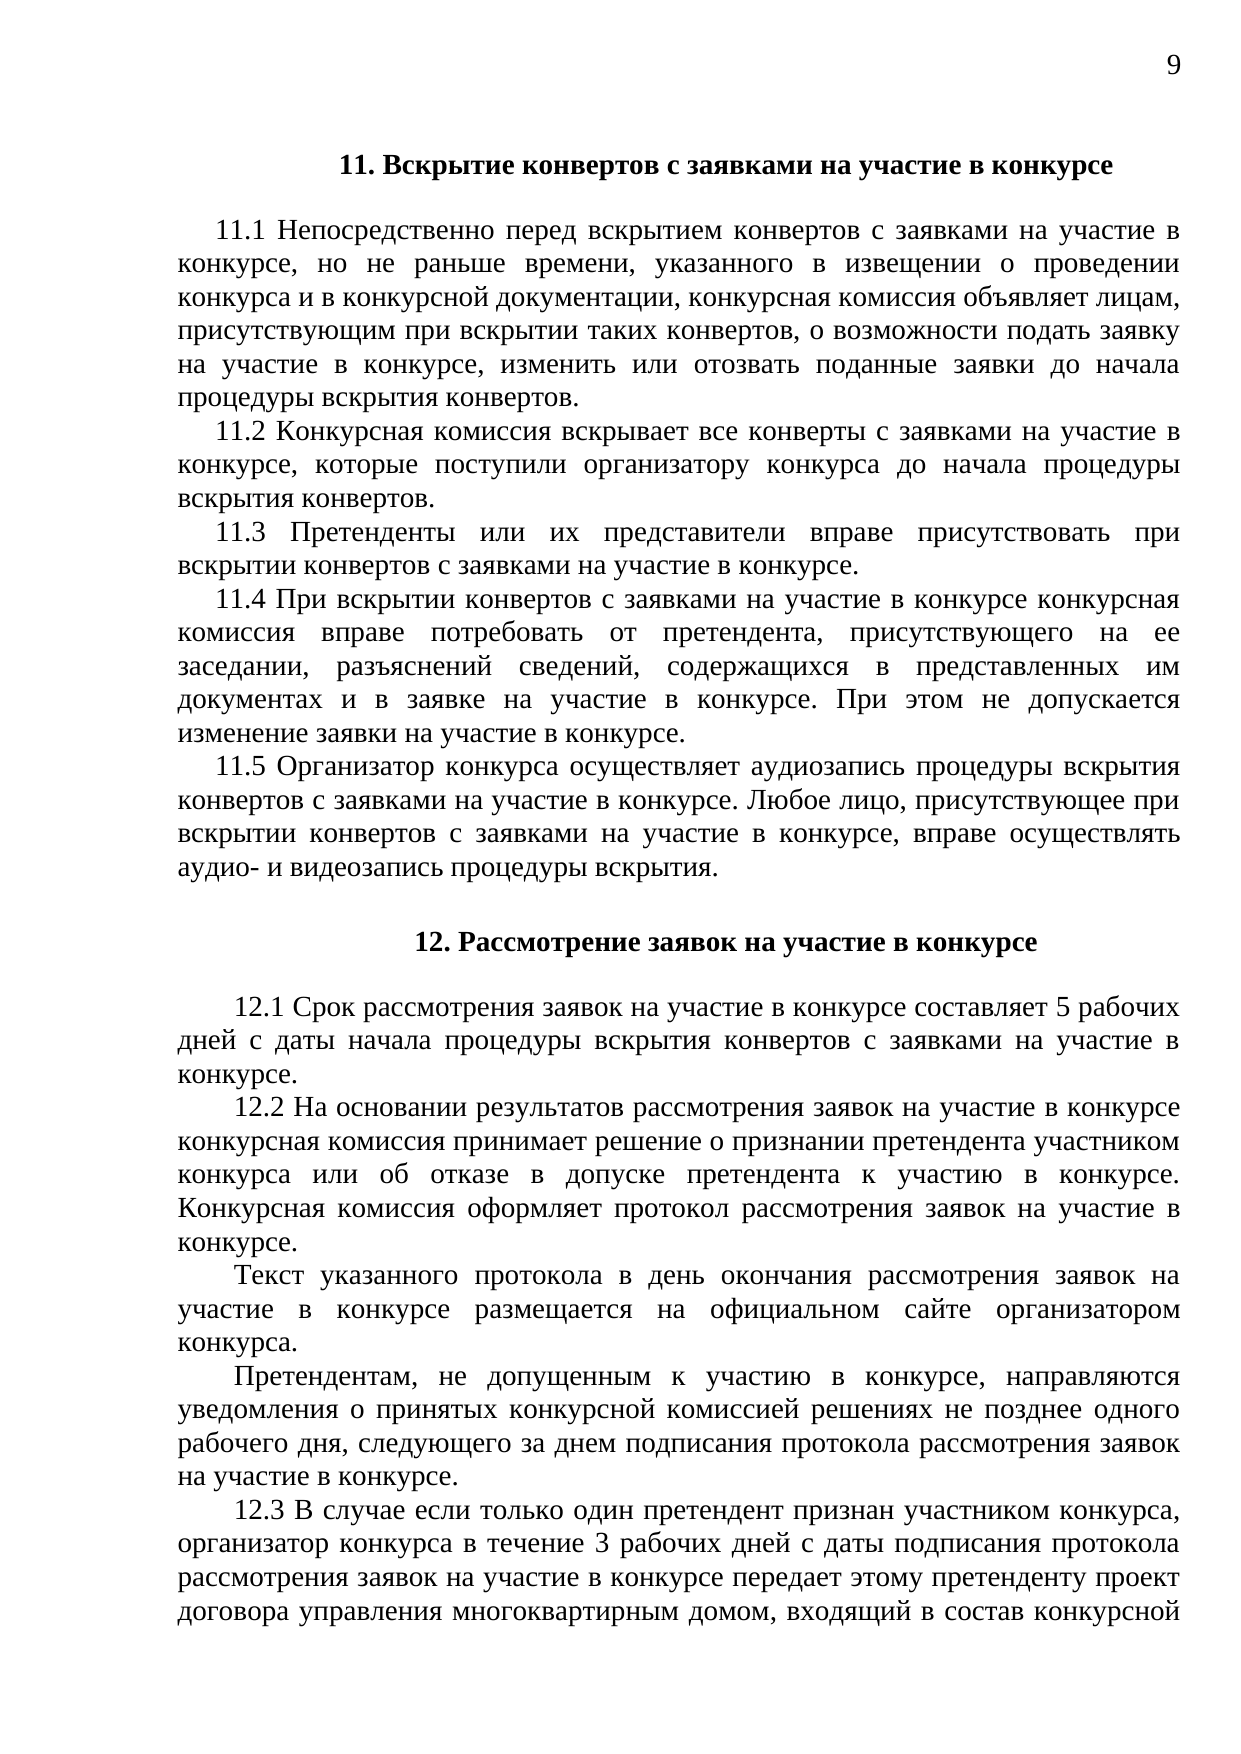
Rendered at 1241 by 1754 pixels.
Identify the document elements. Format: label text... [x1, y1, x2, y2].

text Претендентам, не допущенным к участию в конкурсе, направляются уведомления о принятых конкурсной комиссией решениях не позднее одного рабочего дня, следующего за днем подписания протокола рассмотрения заявок на участие в конкурсе. [177, 1358, 1181, 1492]
text 11. Вскрытие конвертов с заявками на участие в конкурсе [271, 149, 1181, 181]
text 11.5 Организатор конкурса осуществляет аудиозапись процедуры вскрытия конвертов с заявками на участие в конкурсе. Любое лицо, присутствующее при вскрытии конвертов с заявками на участие в конкурсе, вправе осуществлять аудио- и видеозапись процедуры вскрытия. [177, 748, 1181, 883]
text 11.2 Конкурсная комиссия вскрывает все конверты с заявками на участие в конкурсе, которые поступили организатору конкурса до начала процедуры вскрытия конвертов. [177, 413, 1181, 514]
text 12.2 На основании результатов рассмотрения заявок на участие в конкурсе конкурсная комиссия принимает решение о признании претендента участником конкурса или об отказе в допуске претендента к участию в конкурсе. Конкурсная комиссия оформляет протокол рассмотрения заявок на участие в конкурсе. [177, 1089, 1181, 1257]
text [177, 1492, 1181, 1626]
text 12. Рассмотрение заявок на участие в конкурсе [271, 926, 1181, 958]
text 11.1 Непосредственно перед вскрытием конвертов с заявками на участие в конкурсе, но не раньше времени, указанного в извещении о проведении конкурса и в конкурсной документации, конкурсная комиссия объявляет лицам, присутствующим при вскрытии таких конвертов, о возможности подать заявку на участие в конкурсе, изменить или отозвать поданные заявки до начала процедуры вскрытия конвертов. [177, 212, 1181, 413]
text 11.4 При вскрытии конвертов с заявками на участие в конкурсе конкурсная комиссия вправе потребовать от претендента, присутствующего на ее заседании, разъяснений сведений, содержащихся в представленных им документах и в заявке на участие в конкурсе. При этом не допускается изменение заявки на участие в конкурсе. [177, 581, 1181, 748]
text 11.3 Претенденты или их представители вправе присутствовать при вскрытии конвертов с заявками на участие в конкурсе. [177, 514, 1181, 581]
text Текст указанного протокола в день окончания рассмотрения заявок на участие в конкурсе размещается на официальном сайте организатором конкурса. [177, 1257, 1181, 1358]
text 12.1 Срок рассмотрения заявок на участие в конкурсе составляет 5 рабочих дней с даты начала процедуры вскрытия конвертов с заявками на участие в конкурсе. [177, 989, 1181, 1089]
